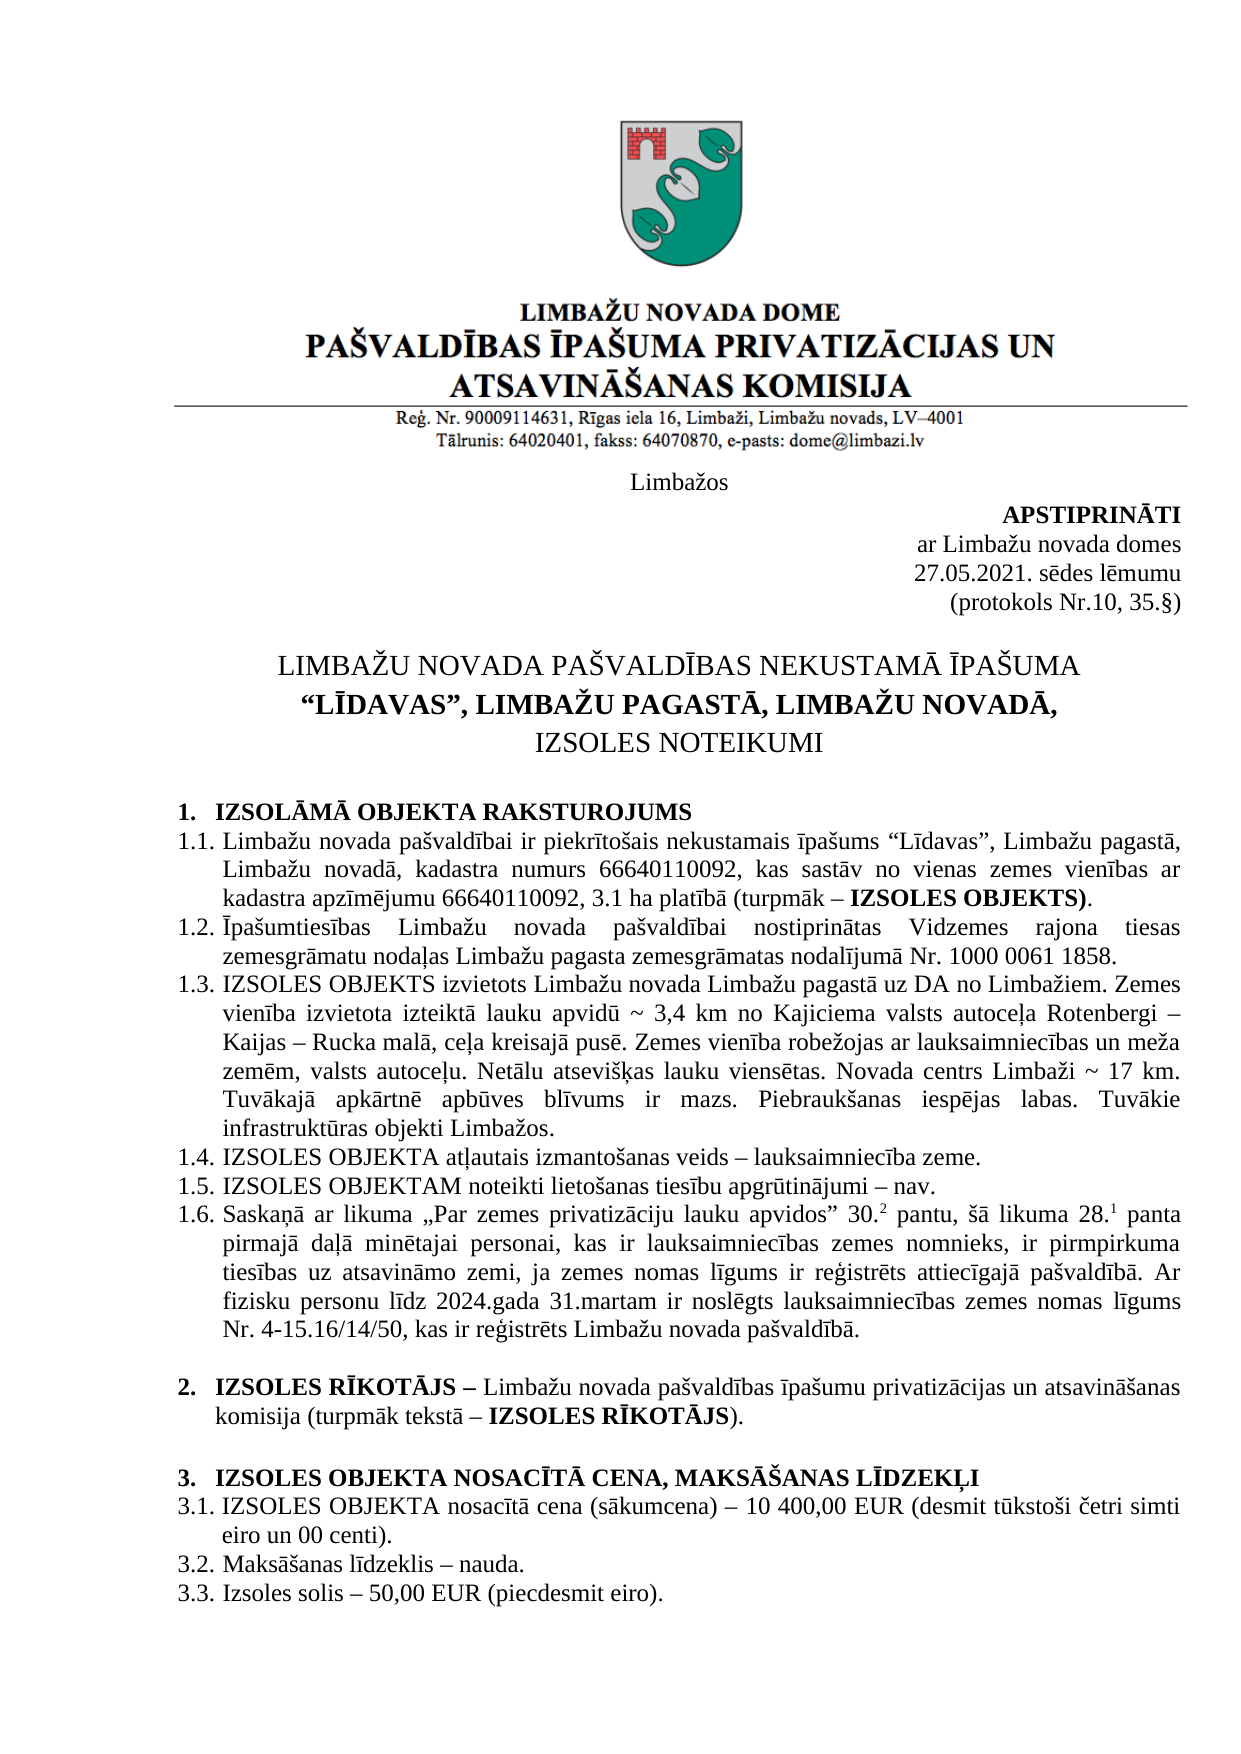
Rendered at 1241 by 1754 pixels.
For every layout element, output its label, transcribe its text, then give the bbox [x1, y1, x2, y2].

list Limbažu novada pašvaldībai ir piekrītošais nekustamais īpašums “Līdavas”, Limbažu pagastā, Limbažu novadā, kadastra numurs 66640110092, kas sastāv no vienas zemes vienības ar kadastra apzīmējumu 66640110092, 3.1 ha platībā (turpmāk – IZSOLES OBJEKTS). [177, 826, 1181, 912]
list IZSOLĀMĀ OBJEKTA RAKSTUROJUMS [177, 797, 1181, 826]
list Maksāšanas līdzeklis – nauda. [177, 1549, 1181, 1578]
text limbažu NOVADA pašvaldības NEKUSTAMĀ ĪPAŠUMA [177, 648, 1181, 682]
text “Līdavas”, Limbažu pagastā, Limbažu novadā, [177, 687, 1181, 721]
text IZSOLES NOTEIKUMI [177, 726, 1181, 759]
list IZSOLES OBJEKTA NOSACĪTĀ CENA, MAKSĀŠANAS LĪDZEKĻI [177, 1463, 1181, 1491]
list IZSOLES OBJEKTAM noteikti lietošanas tiesību apgrūtinājumi – nav. [177, 1171, 1181, 1199]
picture [0, 1, 1236, 452]
list Īpašumtiesības Limbažu novada pašvaldībai nostiprinātas Vidzemes rajona tiesas zemesgrāmatu nodaļas Limbažu pagasta zemesgrāmatas nodalījumā Nr. 1000 0061 1858. [177, 912, 1181, 969]
text APSTIPRINĀTI [852, 500, 1181, 529]
text 27.05.2021. sēdes lēmumu [177, 558, 1181, 587]
list Saskaņā ar likuma „Par zemes privatizāciju lauku apvidos” 30.2 pantu, šā likuma 28.1 panta pirmajā daļā minētajai personai, kas ir lauksaimniecības zemes nomnieks, ir pirmpirkuma tiesības uz atsavināmo zemi, ja zemes nomas līgums ir reģistrēts attiecīgajā pašvaldībā. Ar fizisku personu līdz 2024.gada 31.martam ir noslēgts lauksaimniecības zemes nomas līgums Nr. 4-15.16/14/50, kas ir reģistrēts Limbažu novada pašvaldībā. [177, 1199, 1181, 1343]
list Izsoles solis – 50,00 EUR (piecdesmit eiro). [177, 1578, 1181, 1606]
text Limbažos [177, 452, 1181, 496]
list IZSOLES OBJEKTA nosacītā cena (sākumcena) – 10 400,00 EUR (desmit tūkstoši četri simti eiro un 00 centi). [177, 1491, 1181, 1549]
list IZSOLES OBJEKTA atļautais izmantošanas veids – lauksaimniecība zeme. [177, 1142, 1181, 1171]
text ar Limbažu novada domes [477, 529, 1181, 558]
text (protokols Nr.10, 35.§) [177, 587, 1181, 615]
list IZSOLES RĪKOTĀJS – Limbažu novada pašvaldības īpašumu privatizācijas un atsavināšanas komisija (turpmāk tekstā – IZSOLES RĪKOTĀJS). [177, 1372, 1181, 1429]
list IZSOLES OBJEKTS izvietots Limbažu novada Limbažu pagastā uz DA no Limbažiem. Zemes vienība izvietota izteiktā lauku apvidū ~ 3,4 km no Kajiciema valsts autoceļa Rotenbergi – Kaijas – Rucka malā, ceļa kreisajā pusē. Zemes vienība robežojas ar lauksaimniecības un meža zemēm, valsts autoceļu. Netālu atsevišķas lauku viensētas. Novada centrs Limbaži ~ 17 km. Tuvākajā apkārtnē apbūves blīvums ir mazs. Piebraukšanas iespējas labas. Tuvākie infrastruktūras objekti Limbažos. [177, 969, 1181, 1142]
